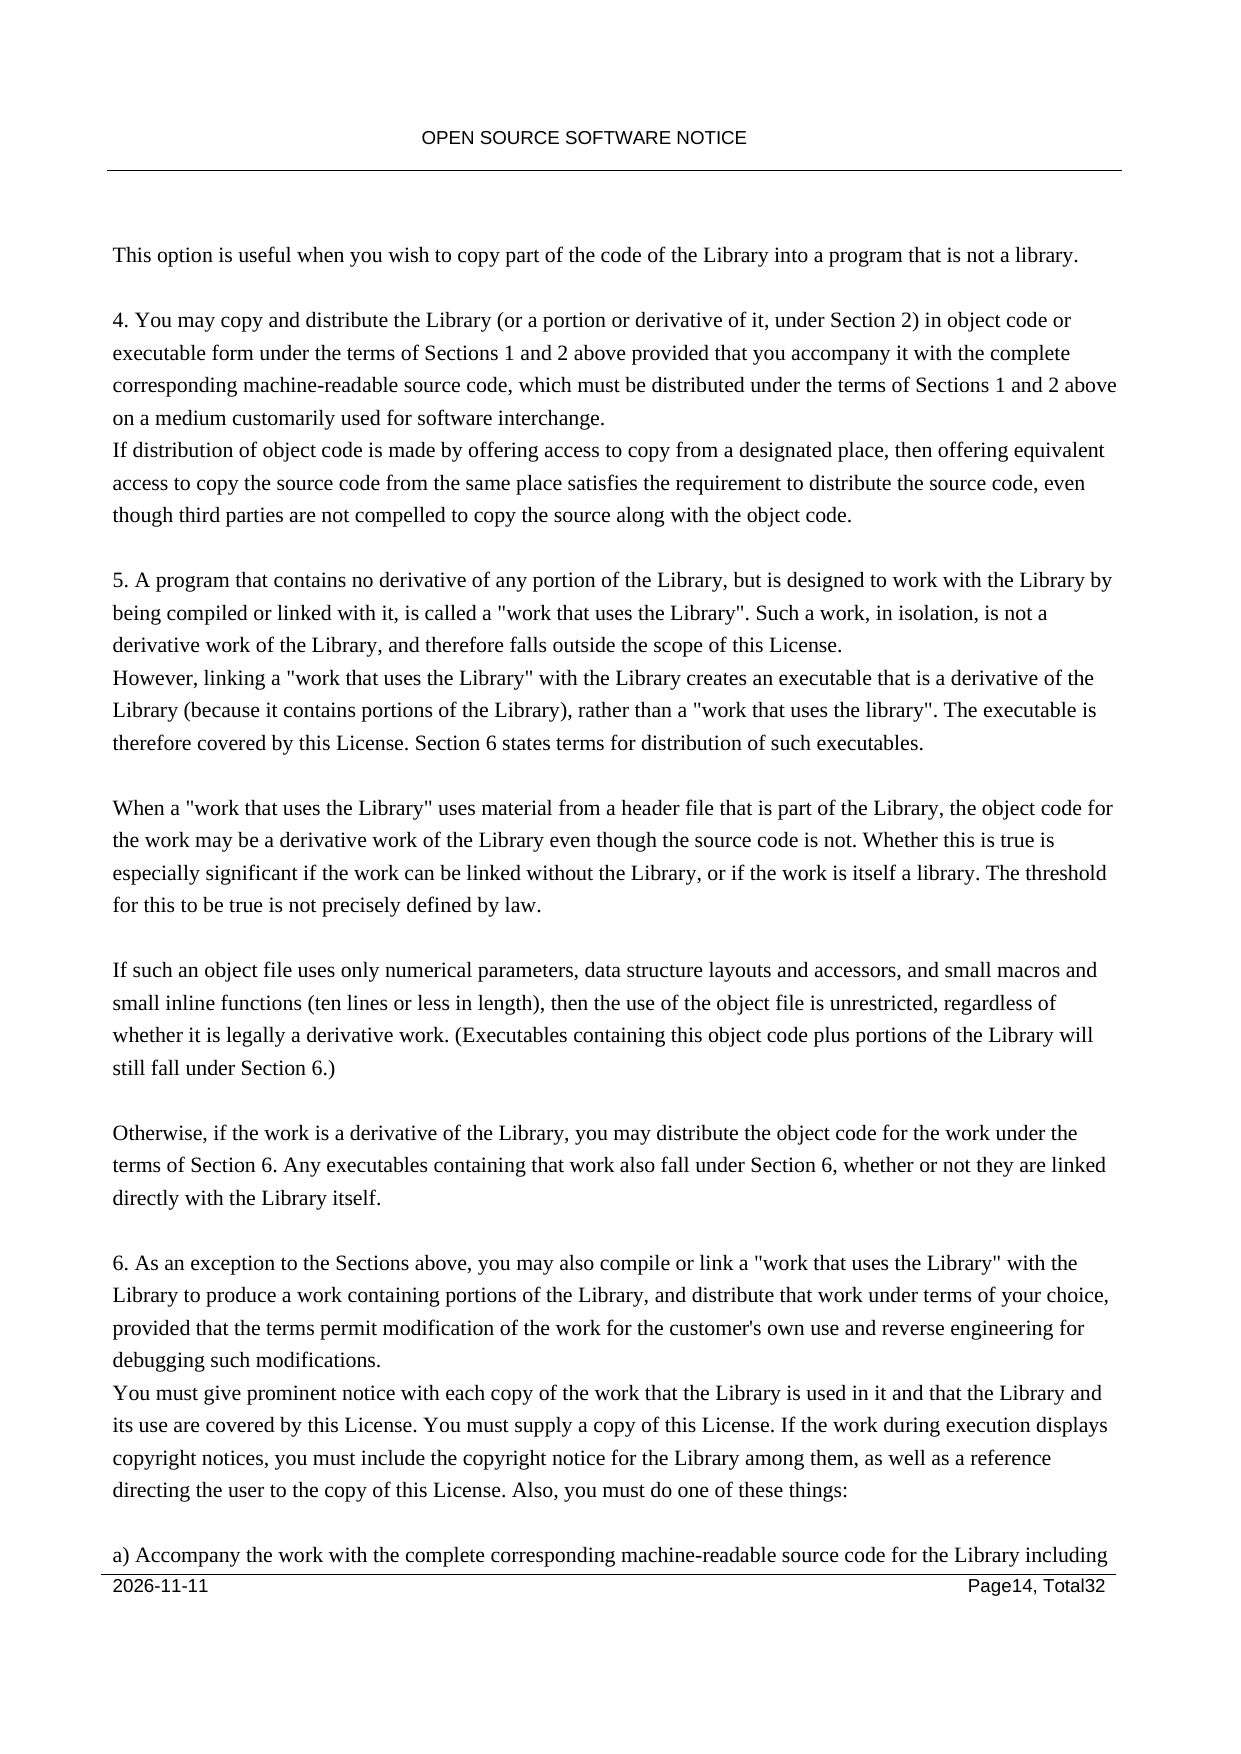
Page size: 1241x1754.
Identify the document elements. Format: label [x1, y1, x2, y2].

text [112, 206, 1128, 1571]
